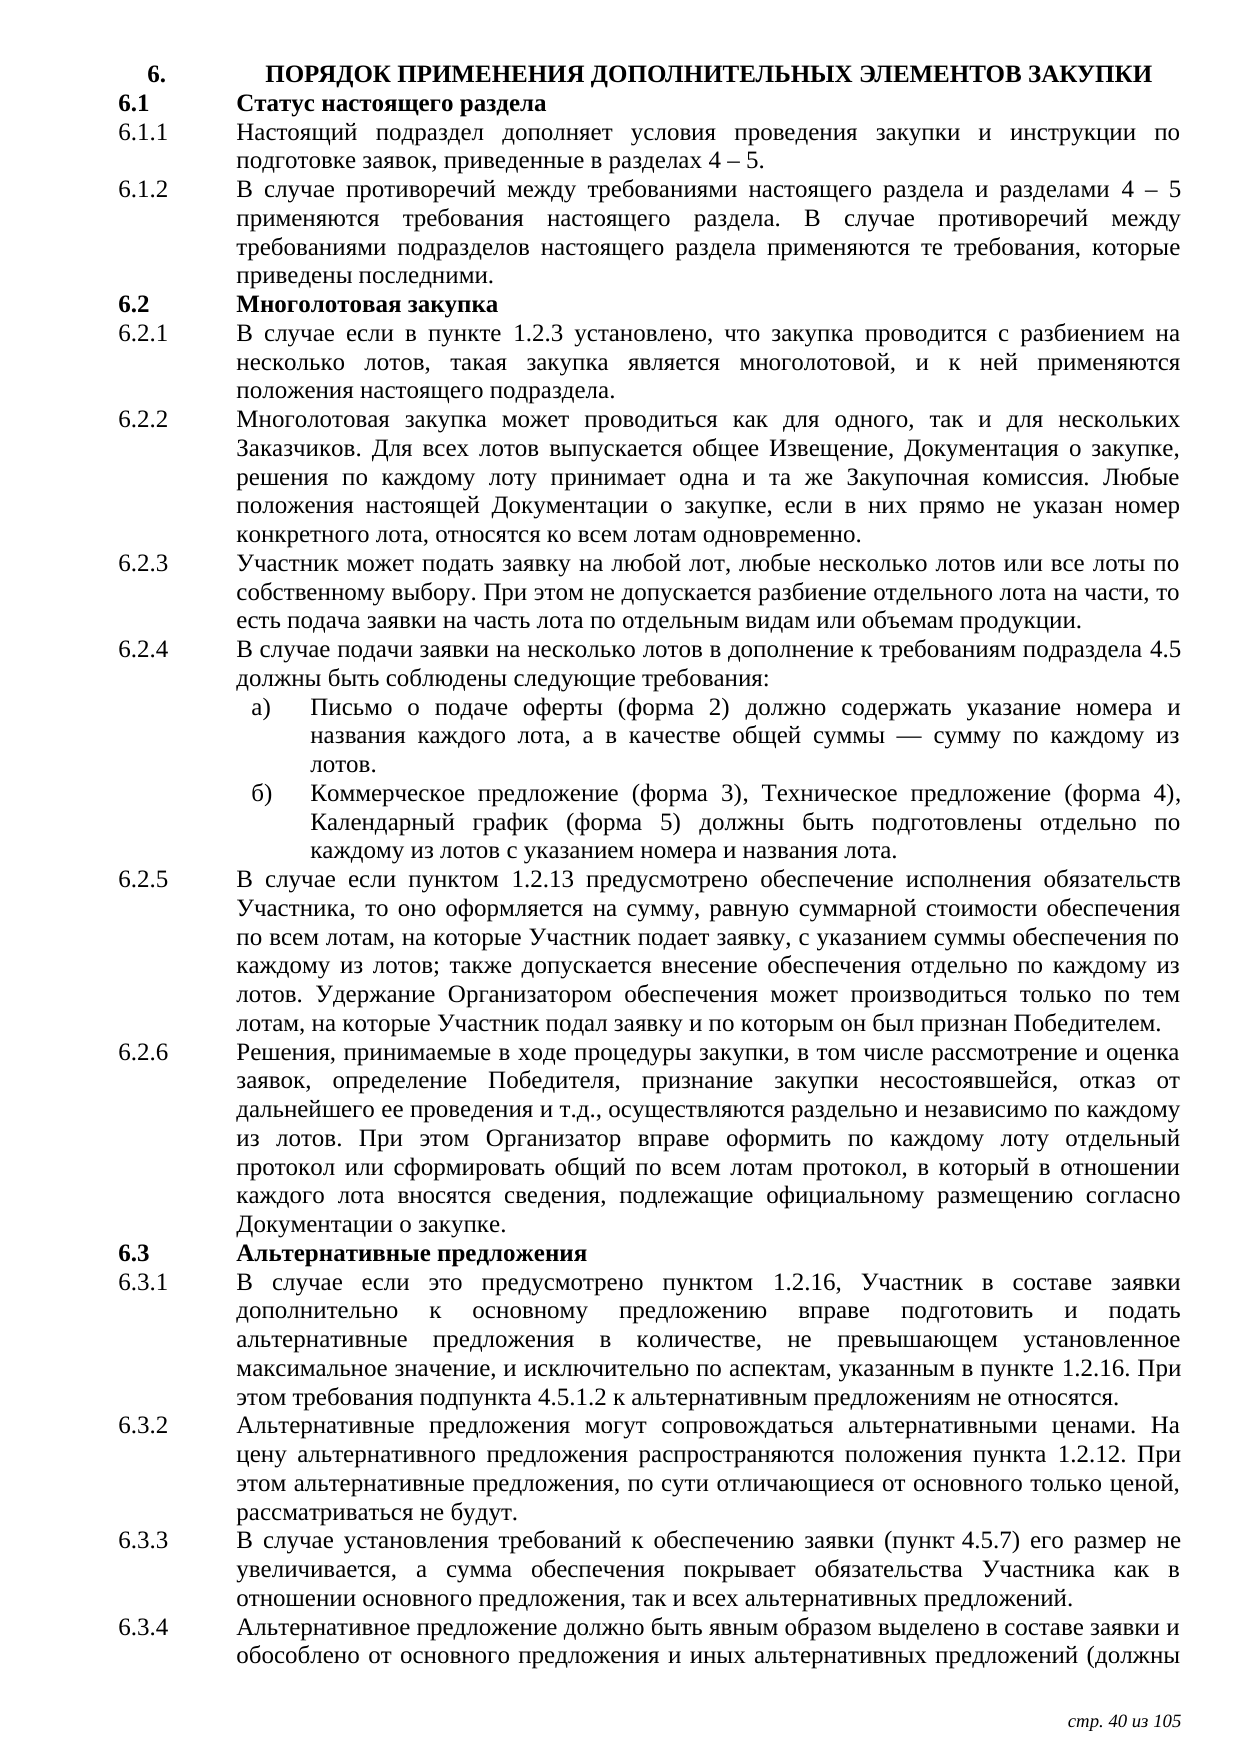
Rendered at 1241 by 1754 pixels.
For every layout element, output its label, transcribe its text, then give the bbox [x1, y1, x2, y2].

list Многолотовая закупка может проводиться как для одного, так и для нескольких Заказчиков. Для всех лотов выпускается общее Извещение, Документация о закупке, решения по каждому лоту принимает одна и та же Закупочная комиссия. Любые положения настоящей Документации о закупке, если в них прямо не указан номер конкретного лота, относятся ко всем лотам одновременно. [118, 404, 1181, 548]
text В случае установления требований к обеспечению заявки (пункт 4.5.7) его размер не увеличивается, а сумма обеспечения покрывает обязательства Участника как в отношении основного предложения, так и всех альтернативных предложений. [118, 1525, 1181, 1612]
text В случае если это предусмотрено пунктом 1.2.16, Участник в составе заявки дополнительно к основному предложению вправе подготовить и подать альтернативные предложения в количестве, не превышающем установленное максимальное значение, и исключительно по аспектам, указанным в пункте 1.2.16. При этом требования подпункта 4.5.1.2 к альтернативным предложениям не относятся. [118, 1267, 1181, 1410]
subtitle Статус настоящего раздела [118, 88, 1181, 117]
text Настоящий подраздел дополняет условия проведения закупки и инструкции по подготовке заявок, приведенные в разделах 4 – 5. [118, 117, 1181, 174]
subtitle Альтернативные предложения [118, 1238, 1181, 1267]
text Письмо о подаче оферты (форма 2) должно содержать указание номера и названия каждого лота, а в качестве общей суммы — сумму по каждому из лотов. [251, 692, 1181, 778]
list Участник может подать заявку на любой лот, любые несколько лотов или все лоты по собственному выбору. При этом не допускается разбиение отдельного лота на части, то есть подача заявки на часть лота по отдельным видам или объемам продукции. [118, 548, 1181, 634]
list В случае если в пункте 1.2.3 установлено, что закупка проводится с разбиением на несколько лотов, такая закупка является многолотовой, и к ней применяются положения настоящего подраздела. [118, 318, 1181, 404]
list В случае подачи заявки на несколько лотов в дополнение к требованиям подраздела 4.5 должны быть соблюдены следующие требования: [118, 634, 1181, 692]
subtitle Многолотовая закупка [118, 289, 1181, 318]
text Коммерческое предложение (форма 3), Техническое предложение (форма 4), Календарный график (форма 5) должны быть подготовлены отдельно по каждому из лотов с указанием номера и названия лота. [251, 778, 1181, 864]
list В случае если пунктом 1.2.13 предусмотрено обеспечение исполнения обязательств Участника, то оно оформляется на сумму, равную суммарной стоимости обеспечения по всем лотам, на которые Участник подает заявку, с указанием суммы обеспечения по каждому из лотов; также допускается внесение обеспечения отдельно по каждому из лотов. Удержание Организатором обеспечения может производиться только по тем лотам, на которые Участник подал заявку и по которым он был признан Победителем. [118, 864, 1181, 1037]
list Решения, принимаемые в ходе процедуры закупки, в том числе рассмотрение и оценка заявок, определение Победителя, признание закупки несостоявшейся, отказ от дальнейшего ее проведения и т.д., осуществляются раздельно и независимо по каждому из лотов. При этом Организатор вправе оформить по каждому лоту отдельный протокол или сформировать общий по всем лотам протокол, в который в отношении каждого лота вносятся сведения, подлежащие официальному размещению согласно Документации о закупке. [118, 1037, 1181, 1238]
text В случае противоречий между требованиями настоящего раздела и разделами 4 – 5 применяются требования настоящего раздела. В случае противоречий между требованиями подразделов настоящего раздела применяются те требования, которые приведены последними. [118, 174, 1181, 289]
subtitle ПОРЯДОК ПРИМЕНЕНИЯ ДОПОЛНИТЕЛЬНЫХ ЭЛЕМЕНТОВ ЗАКУПКИ [118, 59, 1181, 88]
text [118, 1612, 1181, 1669]
text Альтернативные предложения могут сопровождаться альтернативными ценами. На цену альтернативного предложения распространяются положения пункта 1.2.12. При этом альтернативные предложения, по сути отличающиеся от основного только ценой, рассматриваться не будут. [118, 1410, 1181, 1525]
